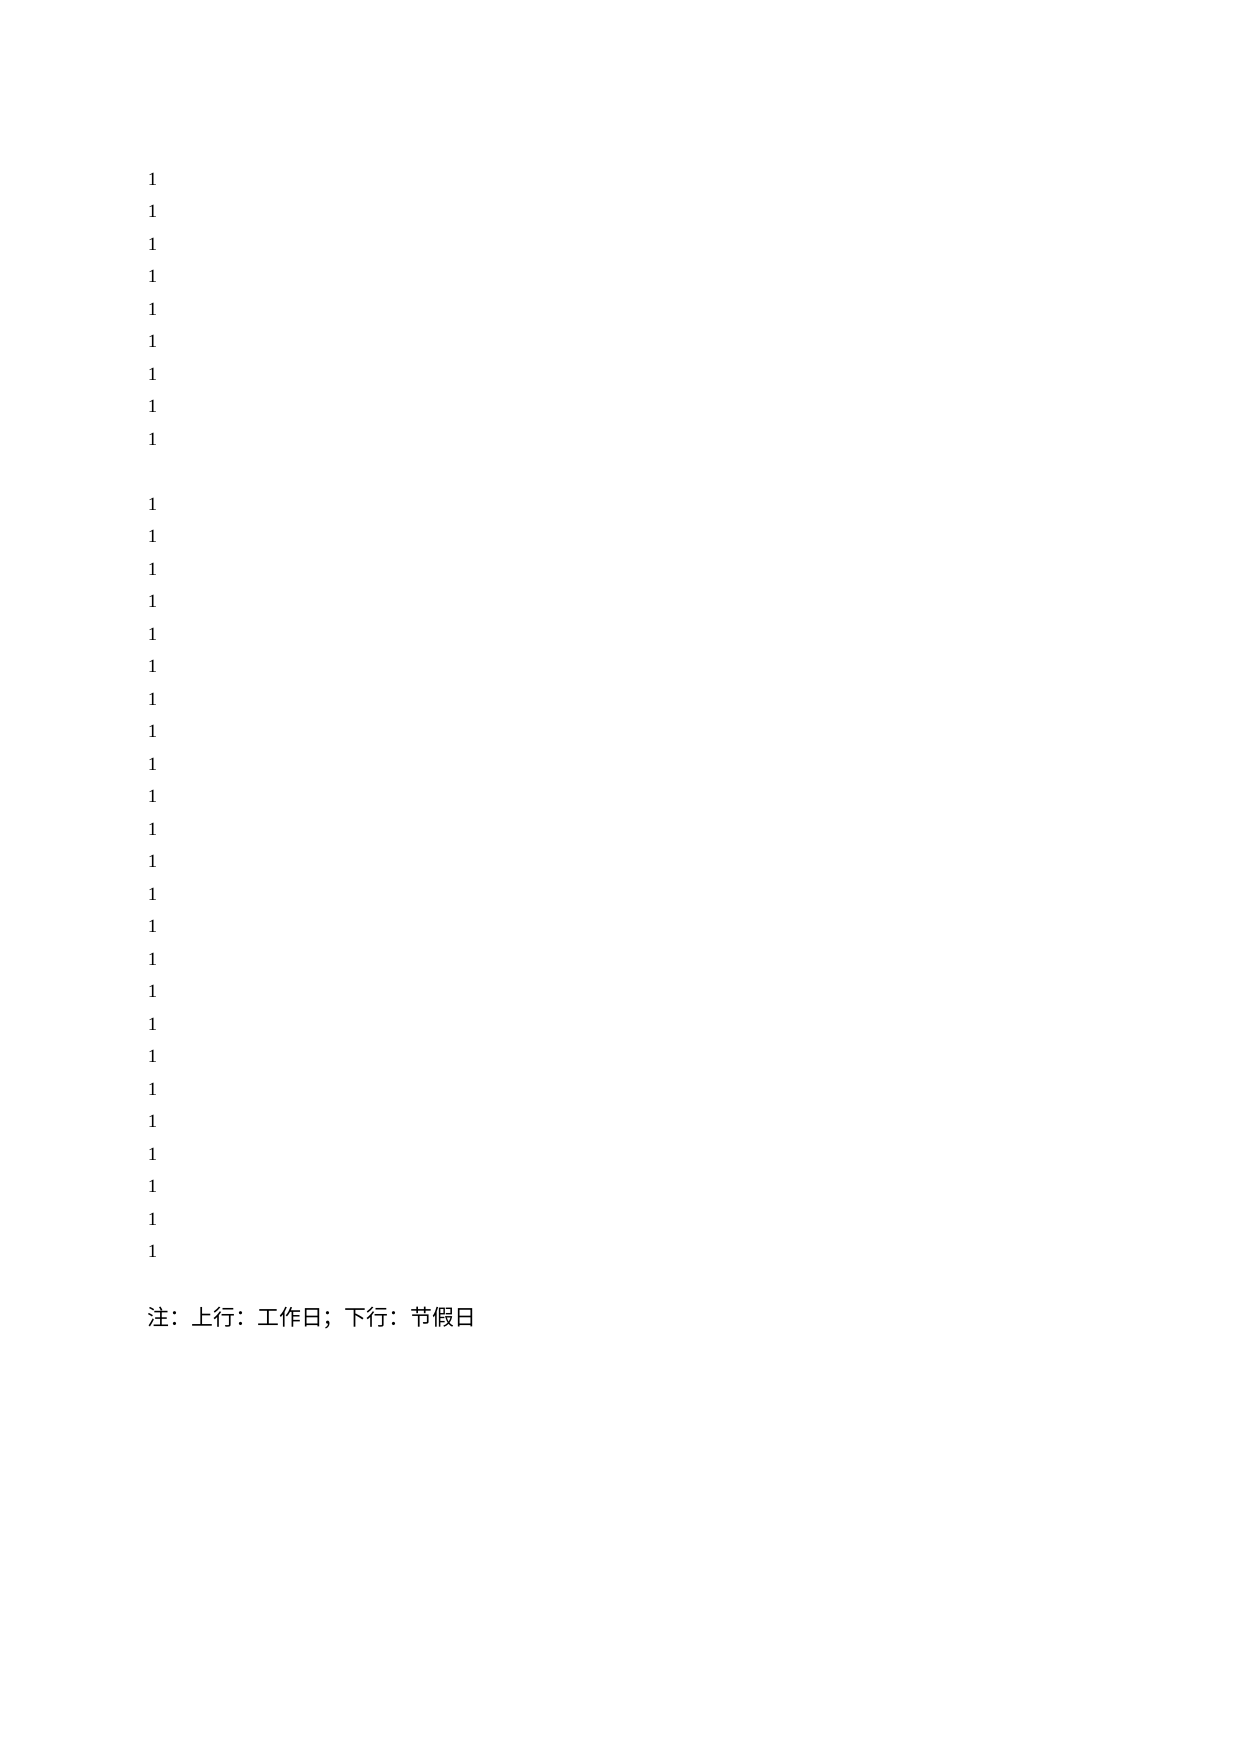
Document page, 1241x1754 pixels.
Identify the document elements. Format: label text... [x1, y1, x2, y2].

text 注：上行：工作日；下行：节假日 [148, 1299, 1092, 1332]
